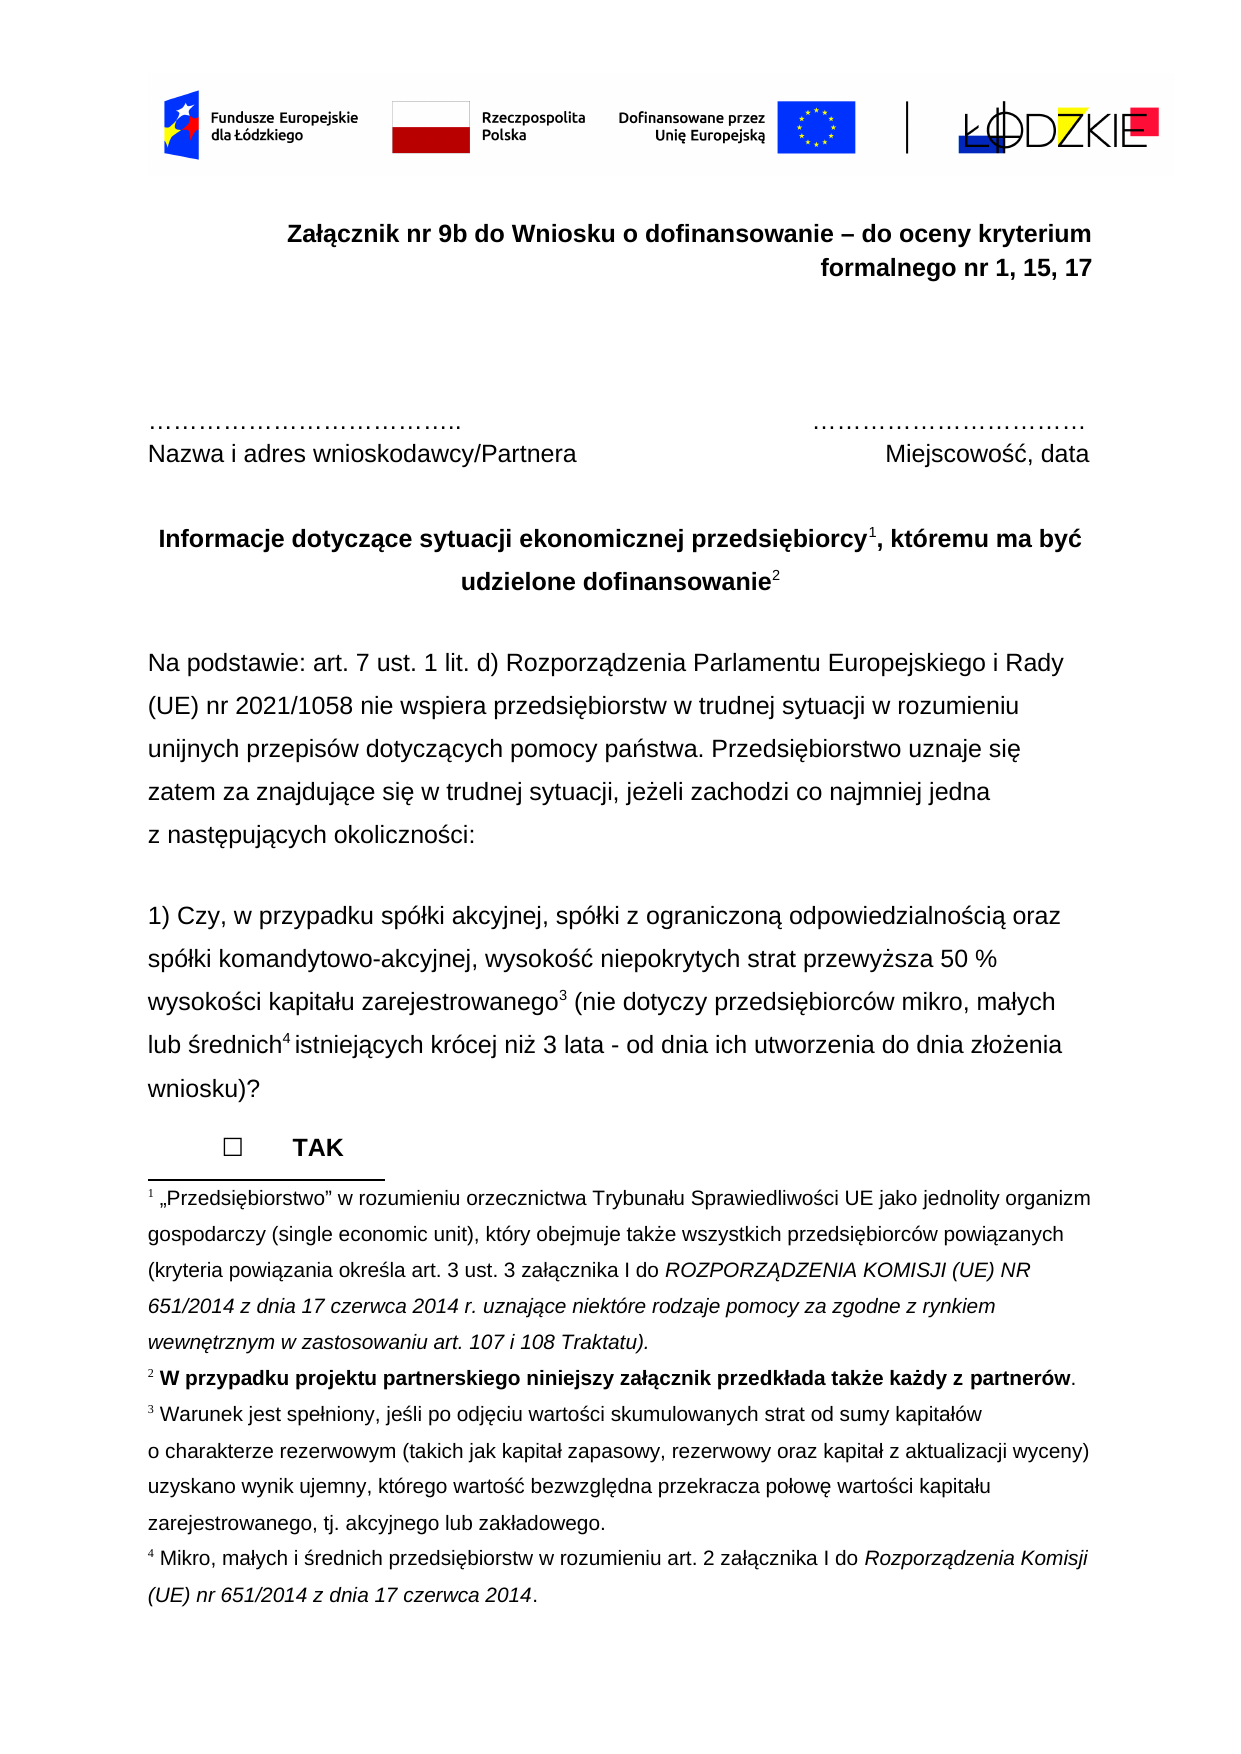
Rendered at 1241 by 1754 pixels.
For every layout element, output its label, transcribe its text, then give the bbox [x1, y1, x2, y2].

text Na podstawie: art. 7 ust. 1 lit. d) Rozporządzenia Parlamentu Europejskiego i Rady (UE) nr 2021/1058 nie wspiera przedsiębiorstw w trudnej sytuacji w rozumieniu unijnych przepisów dotyczących pomocy państwa. Przedsiębiorstwo uznaje się zatem za znajdujące się w trudnej sytuacji, jeżeli zachodzi co najmniej jedna z następujących okoliczności: [148, 648, 1093, 849]
text Nazwa i adres wnioskodawcy/Partnera Miejscowość, data [148, 439, 1093, 468]
text 1) Czy, w przypadku spółki akcyjnej, spółki z ograniczoną odpowiedzialnością oraz spółki komandytowo-akcyjnej, wysokość niepokrytych strat przewyższa 50 % wysokości kapitału zarejestrowanego (nie dotyczy przedsiębiorców mikro, małych lub średnich istniejących krócej niż 3 lata - od dnia ich utworzenia do dnia złożenia wniosku)? [148, 901, 1093, 1102]
text Załącznik nr 9b do Wniosku o dofinansowanie – do oceny kryterium formalnego nr 1, 15, 17 [148, 219, 1093, 314]
text ……………………………….. …………………………… [148, 406, 1093, 435]
text Informacje dotyczące sytuacji ekonomicznej przedsiębiorcy, któremu ma być udzielone dofinansowanie [148, 524, 1093, 596]
text TAK [221, 1129, 1093, 1163]
picture [147, 73, 1176, 177]
